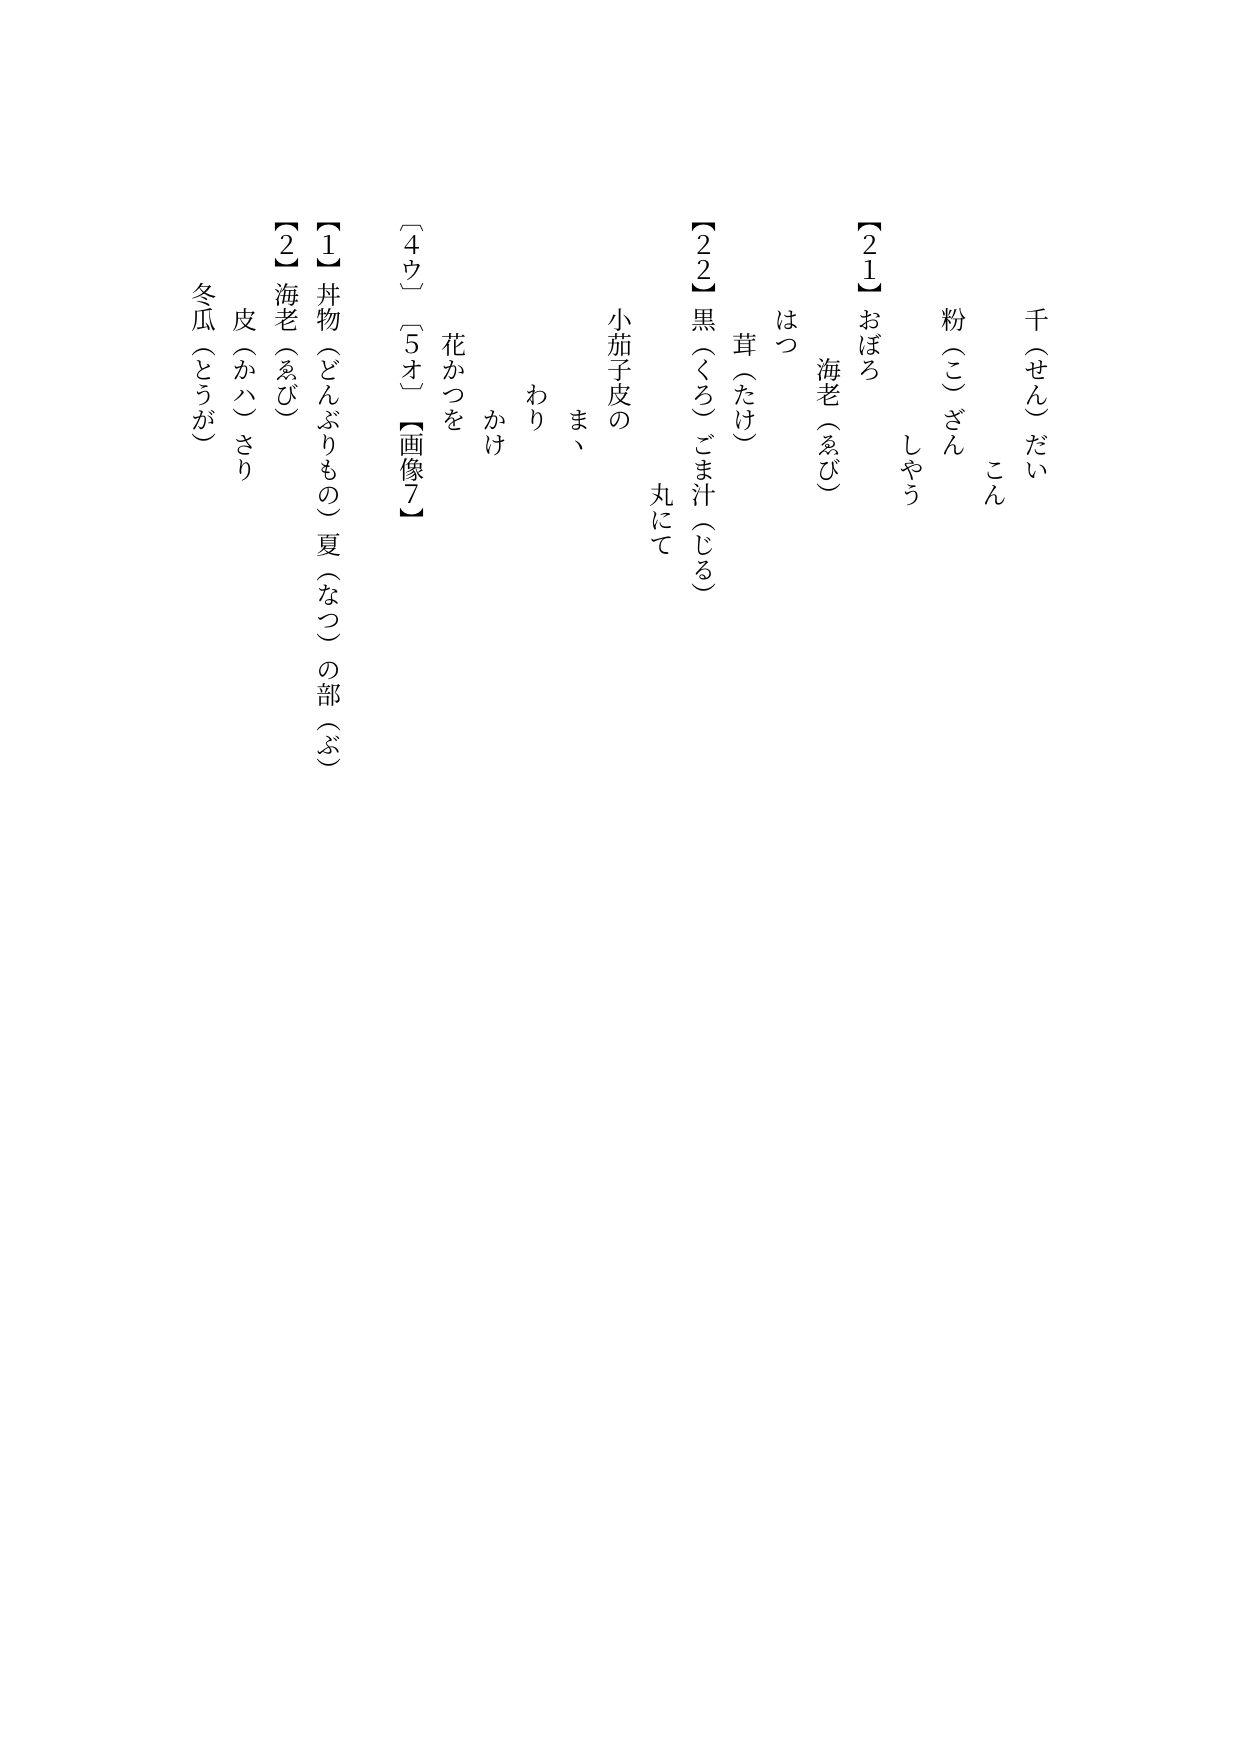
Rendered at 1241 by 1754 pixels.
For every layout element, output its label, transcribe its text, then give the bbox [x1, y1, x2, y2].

text 花かつを [433, 207, 474, 1577]
text こん [974, 207, 1016, 1577]
text かけ [474, 207, 516, 1577]
text 皮（かハ）さり [224, 207, 266, 1577]
text 海老（ゑび） [808, 207, 849, 1577]
text 【２２】黒（くろ）ごま汁（じる） [683, 207, 724, 1577]
text 冬瓜（とうが） [183, 207, 224, 1577]
text まヽ [558, 207, 599, 1577]
text わり [516, 207, 558, 1577]
text 小茄子皮の [599, 207, 641, 1577]
text 丸にて [641, 207, 683, 1577]
text しやう [891, 207, 933, 1577]
text 千（せん）だい [1016, 207, 1058, 1577]
text はつ [766, 207, 808, 1577]
text 〔４ウ〕〔５オ〕【画像７】 [391, 207, 433, 1577]
text 【２１】おぼろ [849, 207, 891, 1577]
text 粉（こ）ざん [933, 207, 974, 1577]
text 【２】海老（ゑび） [266, 207, 308, 1577]
text 【１】丼物（どんぶりもの）夏（なつ）の部（ぶ） [308, 207, 349, 1577]
text 茸（たけ） [724, 207, 766, 1577]
